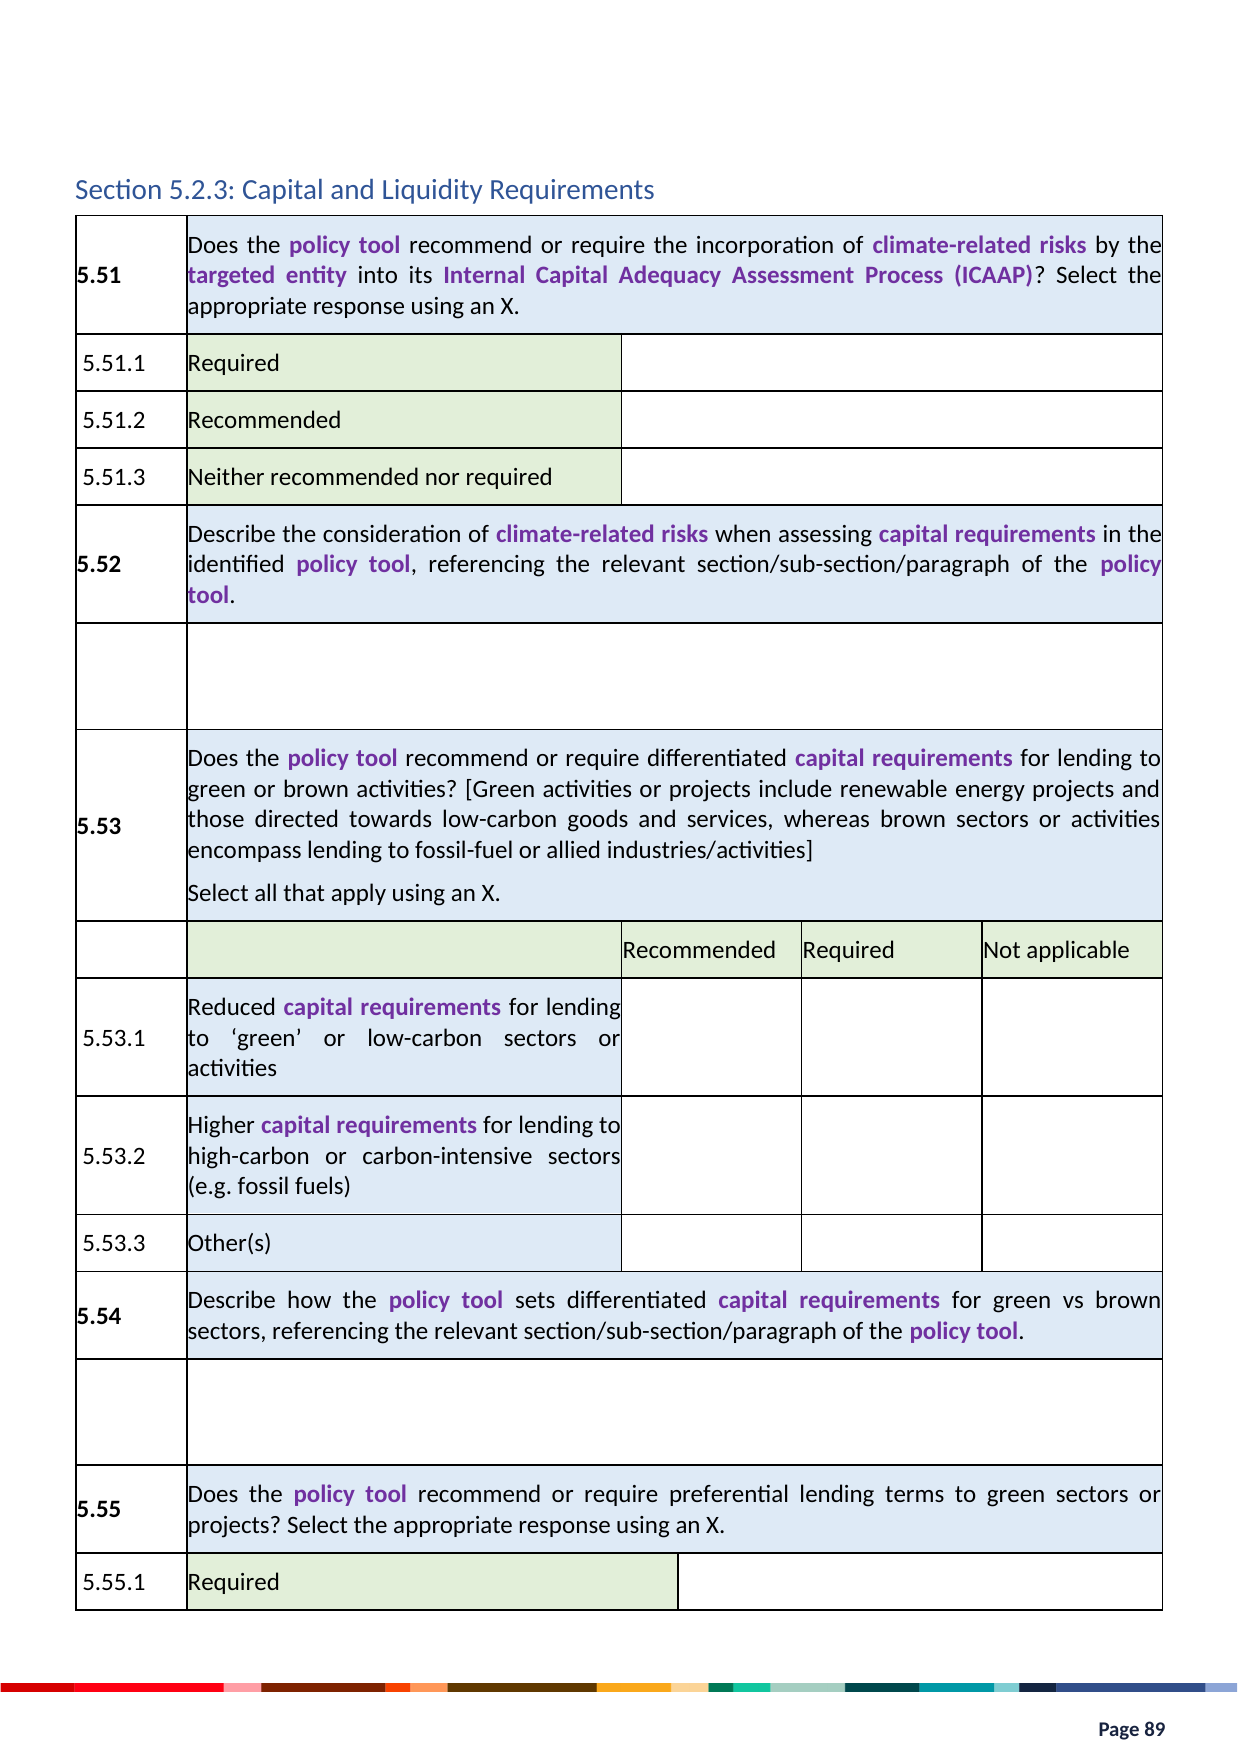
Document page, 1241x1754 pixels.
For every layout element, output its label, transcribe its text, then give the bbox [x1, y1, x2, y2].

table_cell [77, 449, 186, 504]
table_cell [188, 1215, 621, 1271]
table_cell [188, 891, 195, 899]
subtitle Section 5.2.3: Capital and Liquidity Requirements [75, 171, 1165, 206]
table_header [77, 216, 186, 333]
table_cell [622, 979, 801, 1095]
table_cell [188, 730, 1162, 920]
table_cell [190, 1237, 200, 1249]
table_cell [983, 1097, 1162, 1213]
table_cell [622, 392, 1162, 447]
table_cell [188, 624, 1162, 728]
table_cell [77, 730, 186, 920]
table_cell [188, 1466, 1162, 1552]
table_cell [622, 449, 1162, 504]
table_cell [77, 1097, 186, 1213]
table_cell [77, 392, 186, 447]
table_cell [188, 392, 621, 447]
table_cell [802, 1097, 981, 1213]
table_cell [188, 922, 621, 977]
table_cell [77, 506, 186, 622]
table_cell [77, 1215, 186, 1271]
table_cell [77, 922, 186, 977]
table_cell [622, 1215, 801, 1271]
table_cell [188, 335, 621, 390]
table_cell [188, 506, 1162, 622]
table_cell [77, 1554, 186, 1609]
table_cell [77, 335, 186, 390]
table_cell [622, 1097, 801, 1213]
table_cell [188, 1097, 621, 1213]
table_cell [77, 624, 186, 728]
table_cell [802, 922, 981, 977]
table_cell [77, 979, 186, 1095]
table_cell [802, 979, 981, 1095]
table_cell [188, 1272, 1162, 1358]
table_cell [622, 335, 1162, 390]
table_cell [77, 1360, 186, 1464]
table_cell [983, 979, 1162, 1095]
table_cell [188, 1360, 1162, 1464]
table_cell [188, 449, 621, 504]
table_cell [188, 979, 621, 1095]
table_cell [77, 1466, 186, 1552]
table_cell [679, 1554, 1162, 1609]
picture [0, 1683, 1236, 1692]
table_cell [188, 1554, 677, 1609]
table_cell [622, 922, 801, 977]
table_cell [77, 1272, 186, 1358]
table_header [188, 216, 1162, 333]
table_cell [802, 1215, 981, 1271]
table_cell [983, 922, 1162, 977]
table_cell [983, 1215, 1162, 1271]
